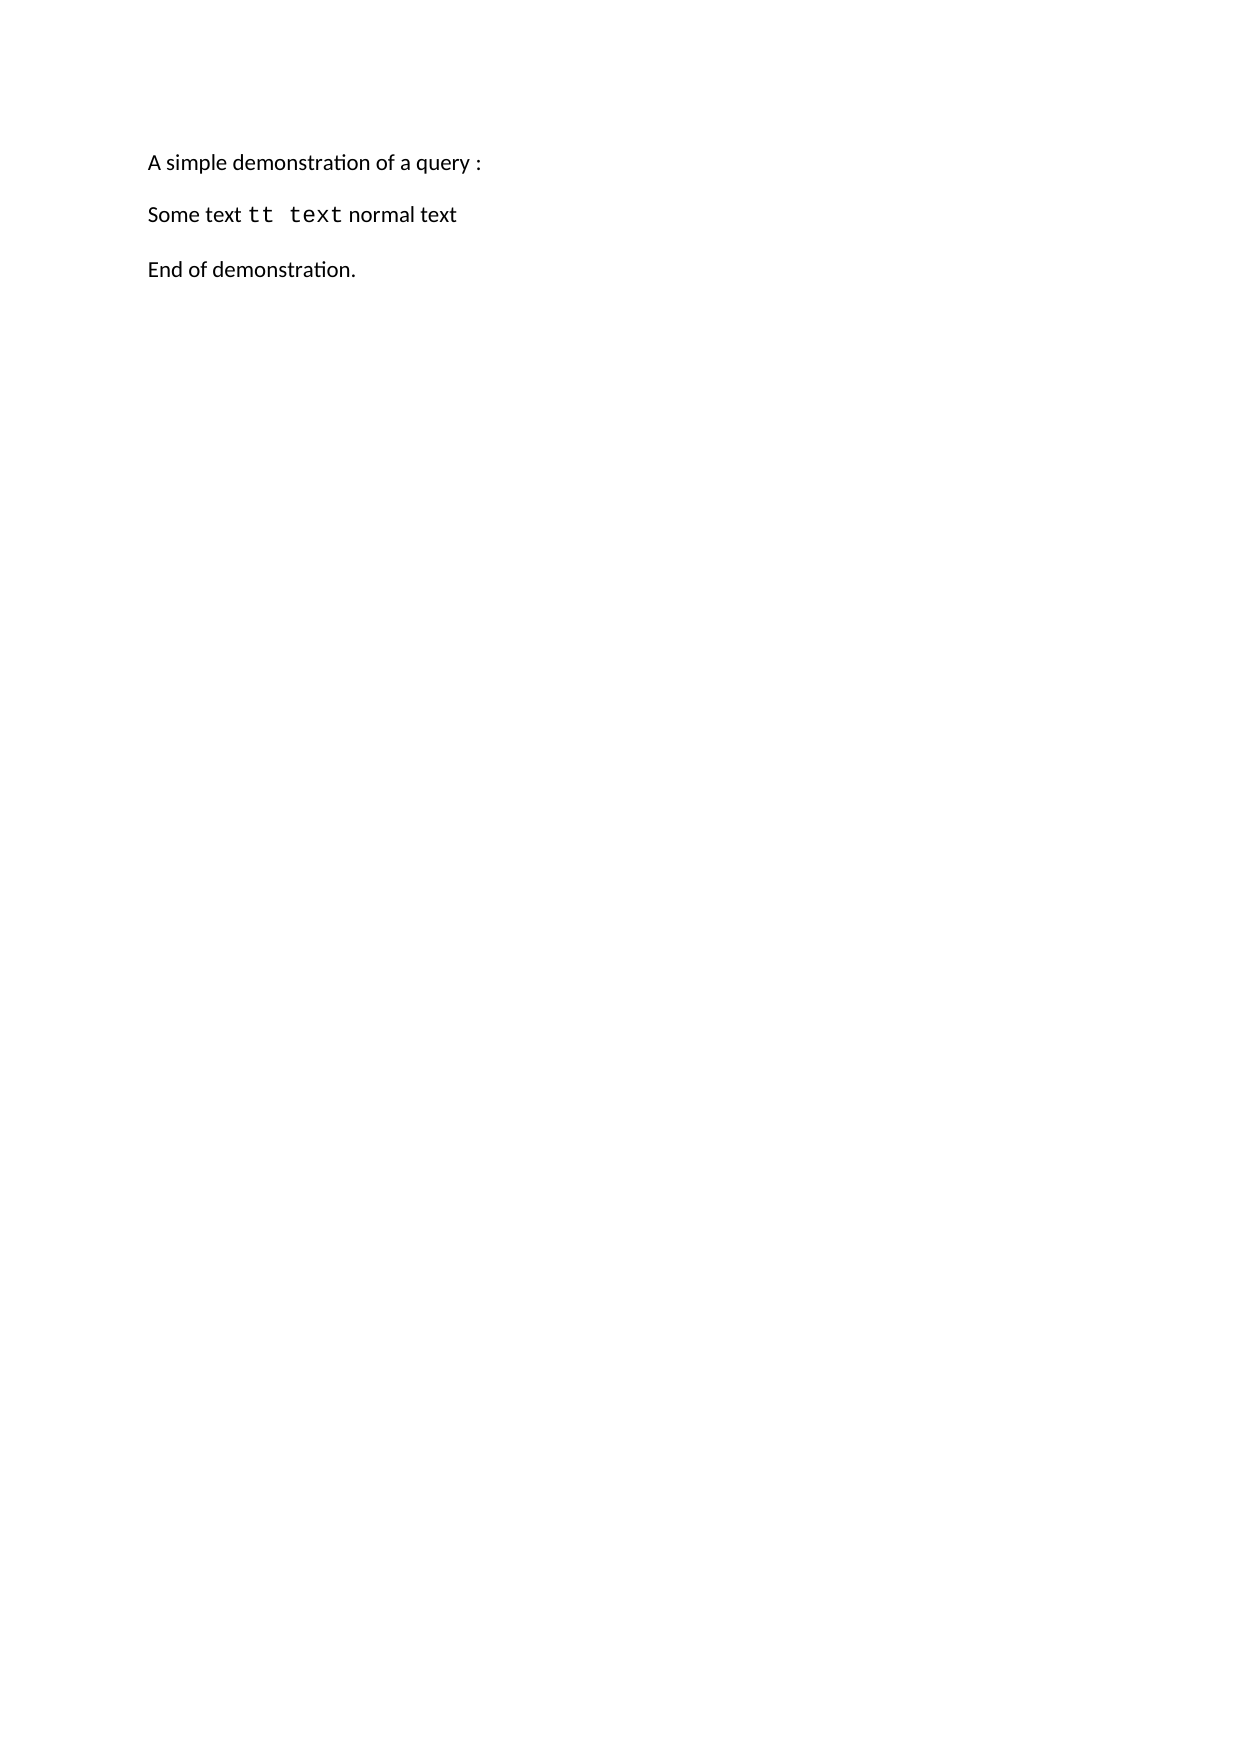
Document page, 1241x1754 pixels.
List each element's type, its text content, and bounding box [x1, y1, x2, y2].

text A simple demonstration of a query : [148, 148, 1093, 176]
text End of demonstration. [148, 255, 1093, 283]
text Some text tt text normal text [148, 201, 1093, 230]
